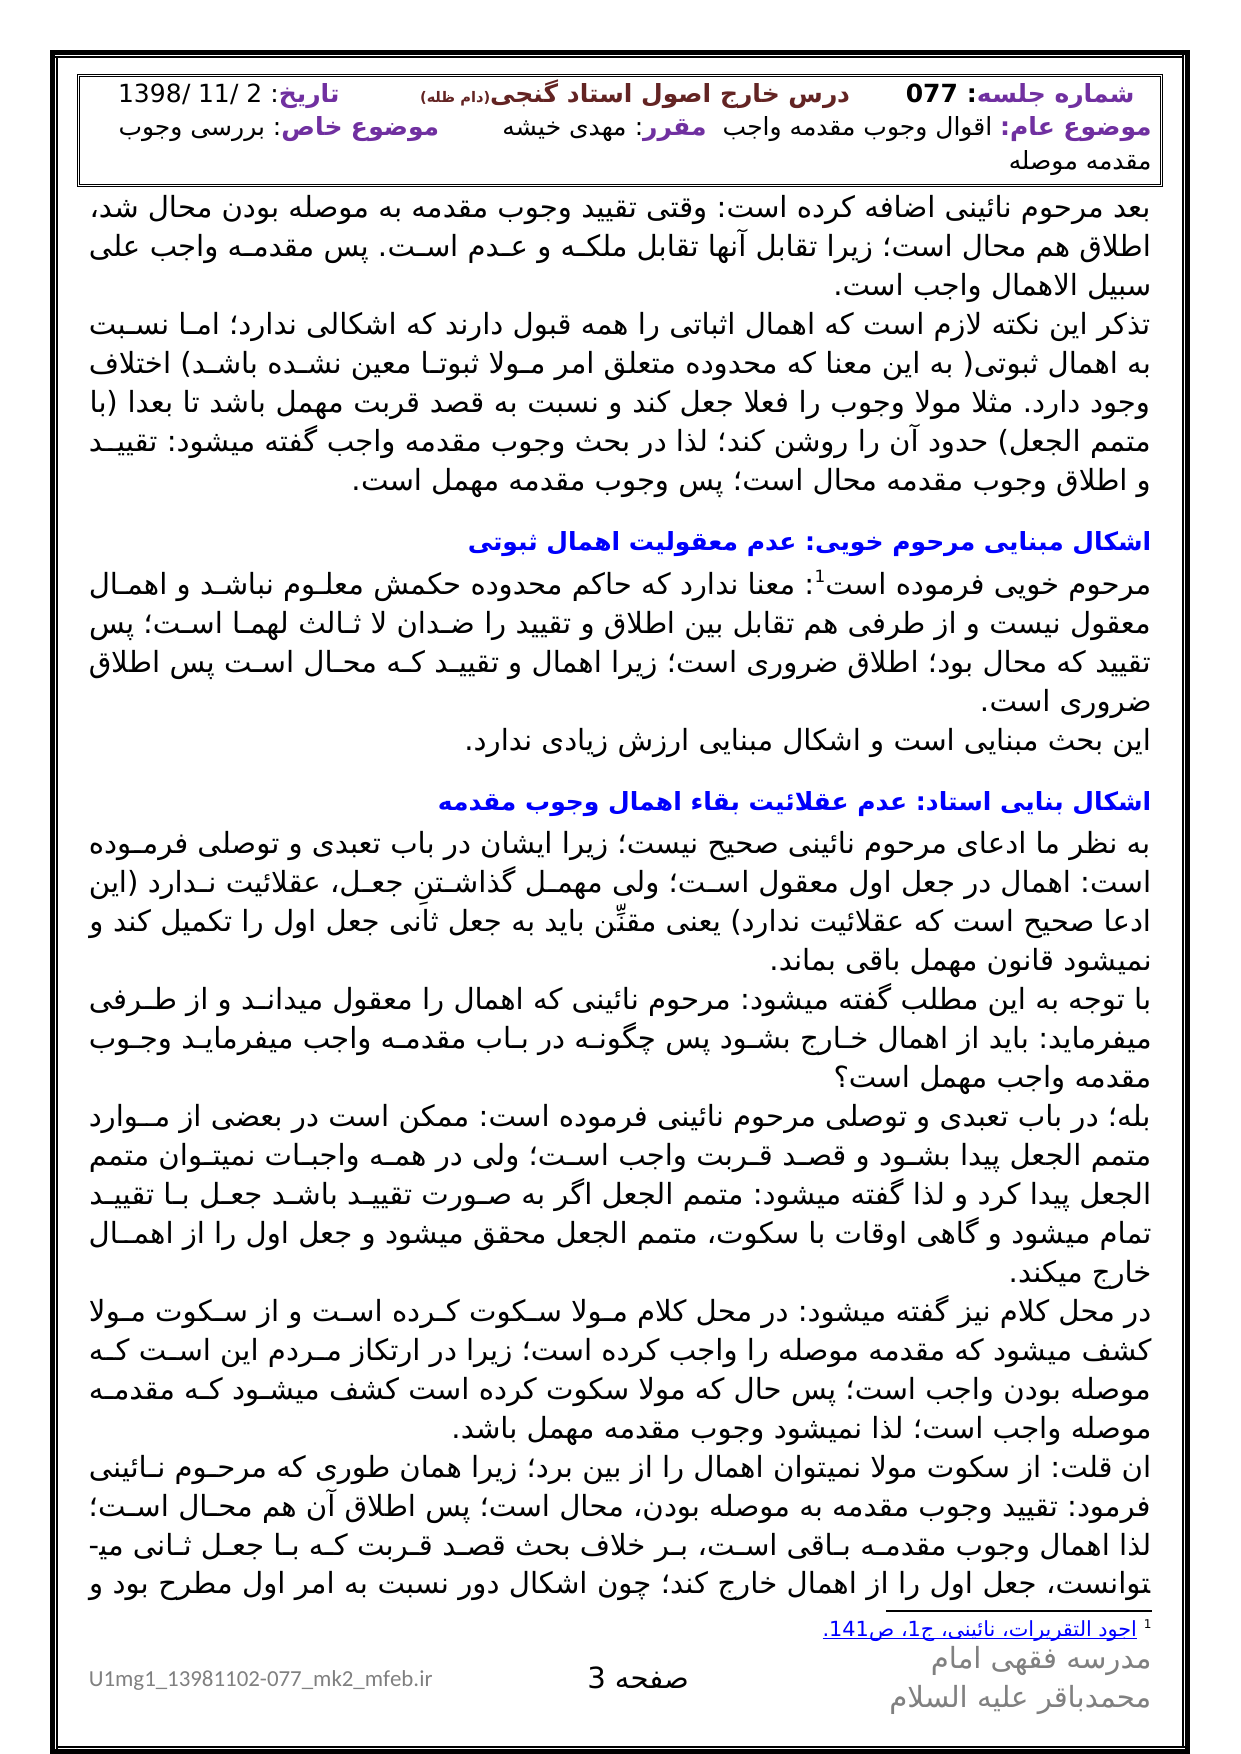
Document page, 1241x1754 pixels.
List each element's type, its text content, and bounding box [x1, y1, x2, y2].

text تذکر این نکته لازم است که اهمال اثباتی را همه قبول دارند که اشکالی ندارد؛ اما نسبت به اهمال ثبوتی( به این معنا که محدوده متعلق امر مولا ثبوتا معین نشده باشد) اختلاف وجود دارد. مثلا مولا وجوب را فعلا جعل کند و نسبت به قصد قربت مهمل باشد تا بعدا (با متمم الجعل) حدود آن را روشن کند؛ لذا در بحث وجوب مقدمه واجب گفته میشود: تقیید و اطلاق وجوب مقدمه محال است؛ پس وجوب مقدمه مهمل است. [89, 307, 1152, 497]
text بعد مرحوم نائینی اضافه کرده است: وقتی تقیید وجوب مقدمه به موصله بودن محال شد، اطلاق هم محال است؛ زیرا تقابل آنها تقابل ملکه و عدم است. پس مقدمه واجب علی سبیل الاهمال واجب است. [89, 191, 1152, 302]
text به نظر ما ادعای مرحوم نائینی صحیح نیست؛ زیرا ایشان در باب تعبدی و توصلی فرموده است: اهمال در جعل اول معقول است؛ ولی مهمل گذاشتنِ جعل، عقلائیت ندارد (این ادعا صحیح است که عقلائیت ندارد) یعنی مقنِّن باید به جعل ثانی جعل اول را تکمیل کند و نمیشود قانون مهمل باقی بماند. [89, 827, 1152, 977]
text مرحوم خویی فرموده است: معنا ندارد که حاکم محدوده حکمش معلوم نباشد و اهمال معقول نیست و از طرفی هم تقابل بین اطلاق و تقیید را ضدان لا ثالث لهما است؛ پس تقیید که محال بود؛ اطلاق ضروری است؛ زیرا اهمال و تقیید که محال است پس اطلاق ضروری است. [89, 567, 1152, 718]
subtitle اشکال مبنایی مرحوم خویی: عدم معقولیت اهمال ثبوتی [89, 527, 1152, 556]
text این بحث مبنایی است و اشکال مبنایی ارزش زیادی ندارد. [89, 723, 1152, 757]
text بله؛ در باب تعبدی و توصلی مرحوم نائینی فرموده است: ممکن است در بعضی از موارد متمم الجعل پیدا بشود و قصد قربت واجب است؛ ولی در همه واجبات نمیتوان متمم الجعل پیدا کرد و لذا گفته میشود: متمم الجعل اگر به صورت تقیید باشد جعل با تقیید تمام میشود و گاهی اوقات با سکوت، متمم الجعل محقق میشود و جعل اول را از اهمال خارج میکند. [89, 1099, 1152, 1289]
text در محل کلام نیز گفته میشود: در محل کلام مولا سکوت کرده است و از سکوت مولا کشف میشود که مقدمه موصله را واجب کرده است؛ زیرا در ارتکاز مردم این است که موصله بودن واجب است؛ پس حال که مولا سکوت کرده است کشف میشود که مقدمه موصله واجب است؛ لذا نمیشود وجوب مقدمه مهمل باشد. [89, 1294, 1152, 1445]
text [89, 1450, 1152, 1601]
subtitle اشکال بنایی استاد: عدم عقلائیت بقاء اهمال وجوب مقدمه [89, 787, 1152, 816]
text با توجه به این مطلب گفته میشود: مرحوم نائینی که اهمال را معقول میداند و از طرفی میفرماید: باید از اهمال خارج بشود پس چگونه در باب مقدمه واجب میفرماید وجوب مقدمه واجب مهمل است؟ [89, 982, 1152, 1094]
